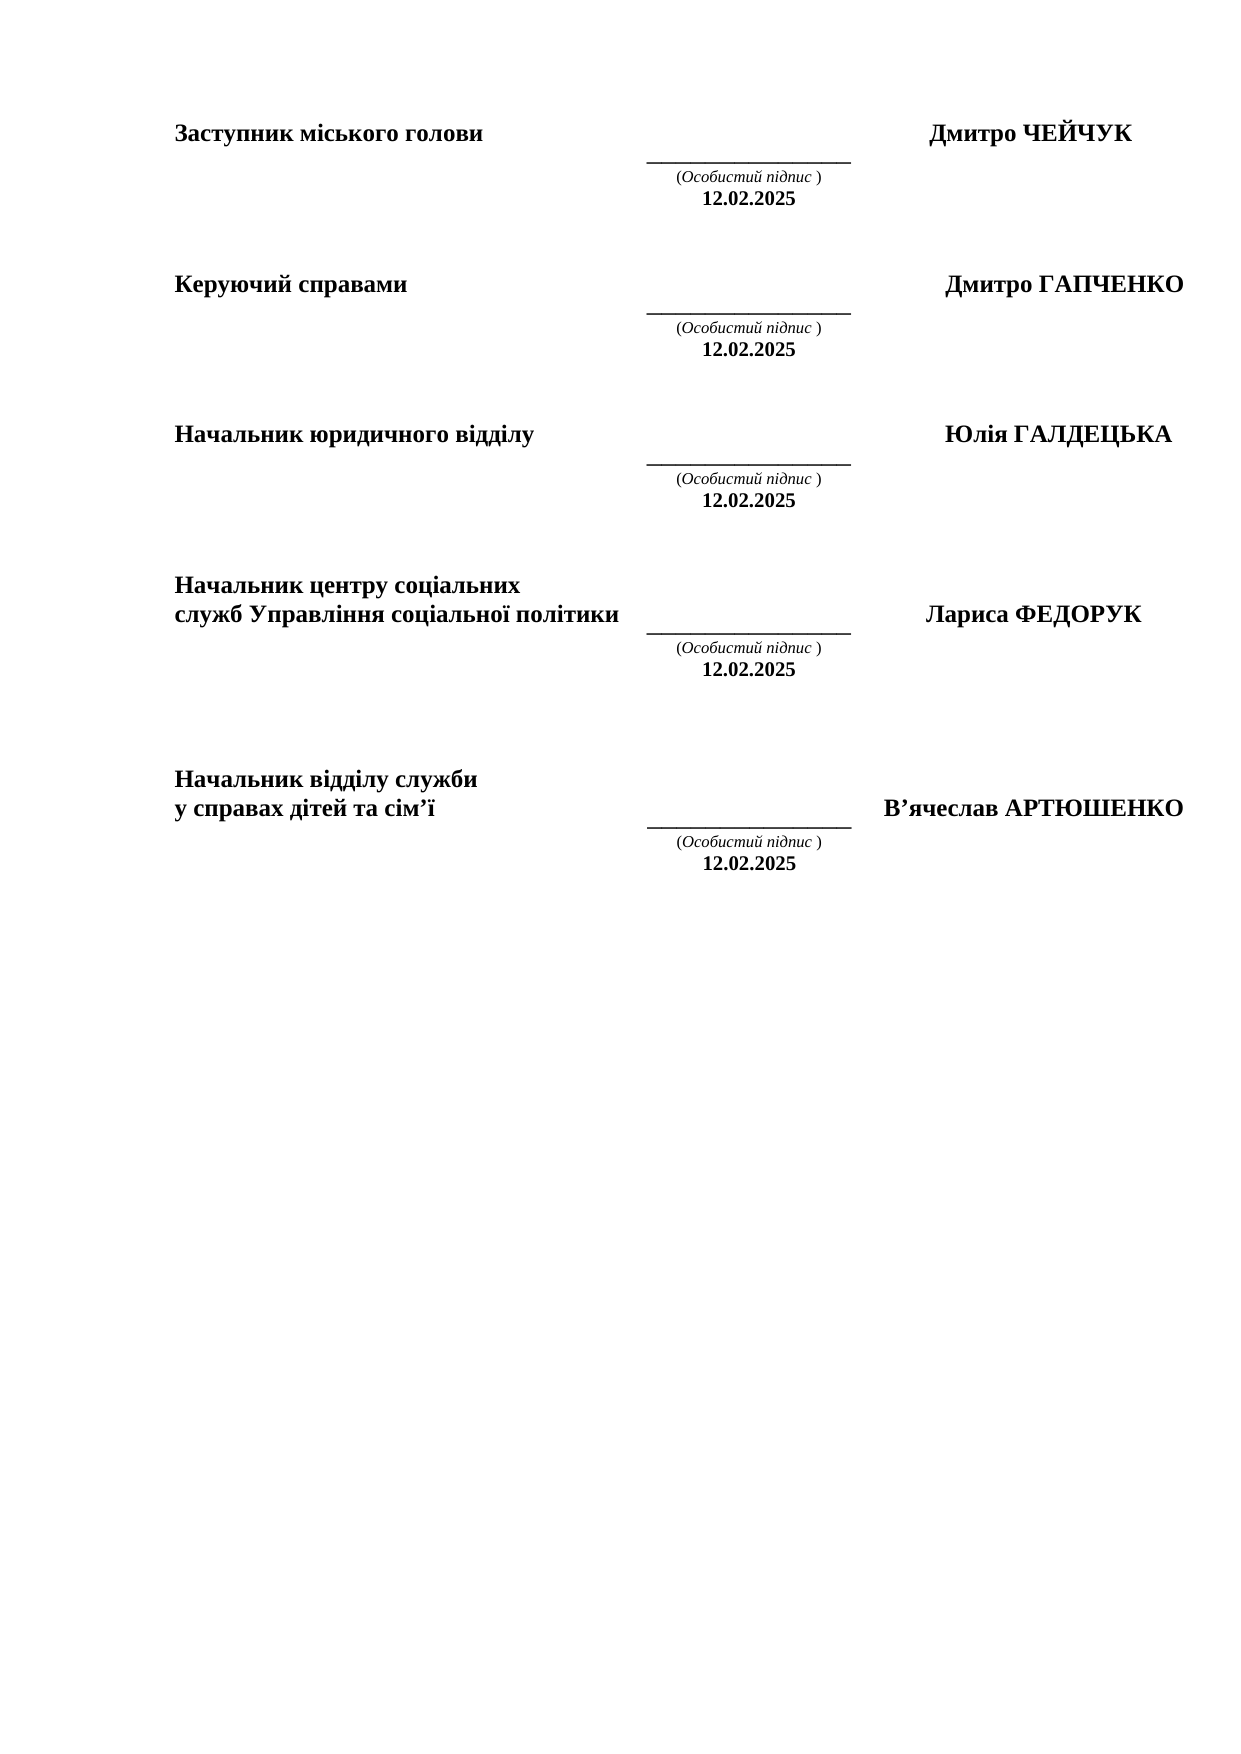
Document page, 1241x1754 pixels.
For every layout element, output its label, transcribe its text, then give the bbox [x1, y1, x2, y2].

table_cell Начальник юридичного відділу [163, 420, 631, 570]
table_cell Дмитро ГАПЧЕНКО [866, 269, 1195, 419]
table_header В’ячеслав АРТЮШЕНКО [866, 765, 1195, 932]
table_header ______________ (Особистий підпис ) 12.02.2025 [632, 765, 866, 932]
table_cell ______________ (Особистий підпис ) 12.02.2025 [631, 420, 866, 570]
table_cell ______________ (Особистий підпис ) 12.02.2025 [631, 269, 866, 419]
table_cell Керуючий справами [163, 269, 631, 419]
table_cell Юлія ГАЛДЕЦЬКА [866, 420, 1195, 570]
table_cell Лариса ФЕДОРУК [866, 570, 1195, 738]
table_cell Дмитро ЧЕЙЧУК [866, 118, 1195, 269]
table_cell ______________ (Особистий підпис ) 12.02.2025 [631, 118, 866, 269]
table_cell Начальник центру соціальних служб Управління соціальної політики [163, 570, 631, 738]
table_cell Заступник міського голови [163, 118, 631, 269]
table_header Начальник відділу служби у справах дітей та сім’ї [163, 765, 632, 932]
table_cell ______________ (Особистий підпис ) 12.02.2025 [631, 570, 866, 738]
